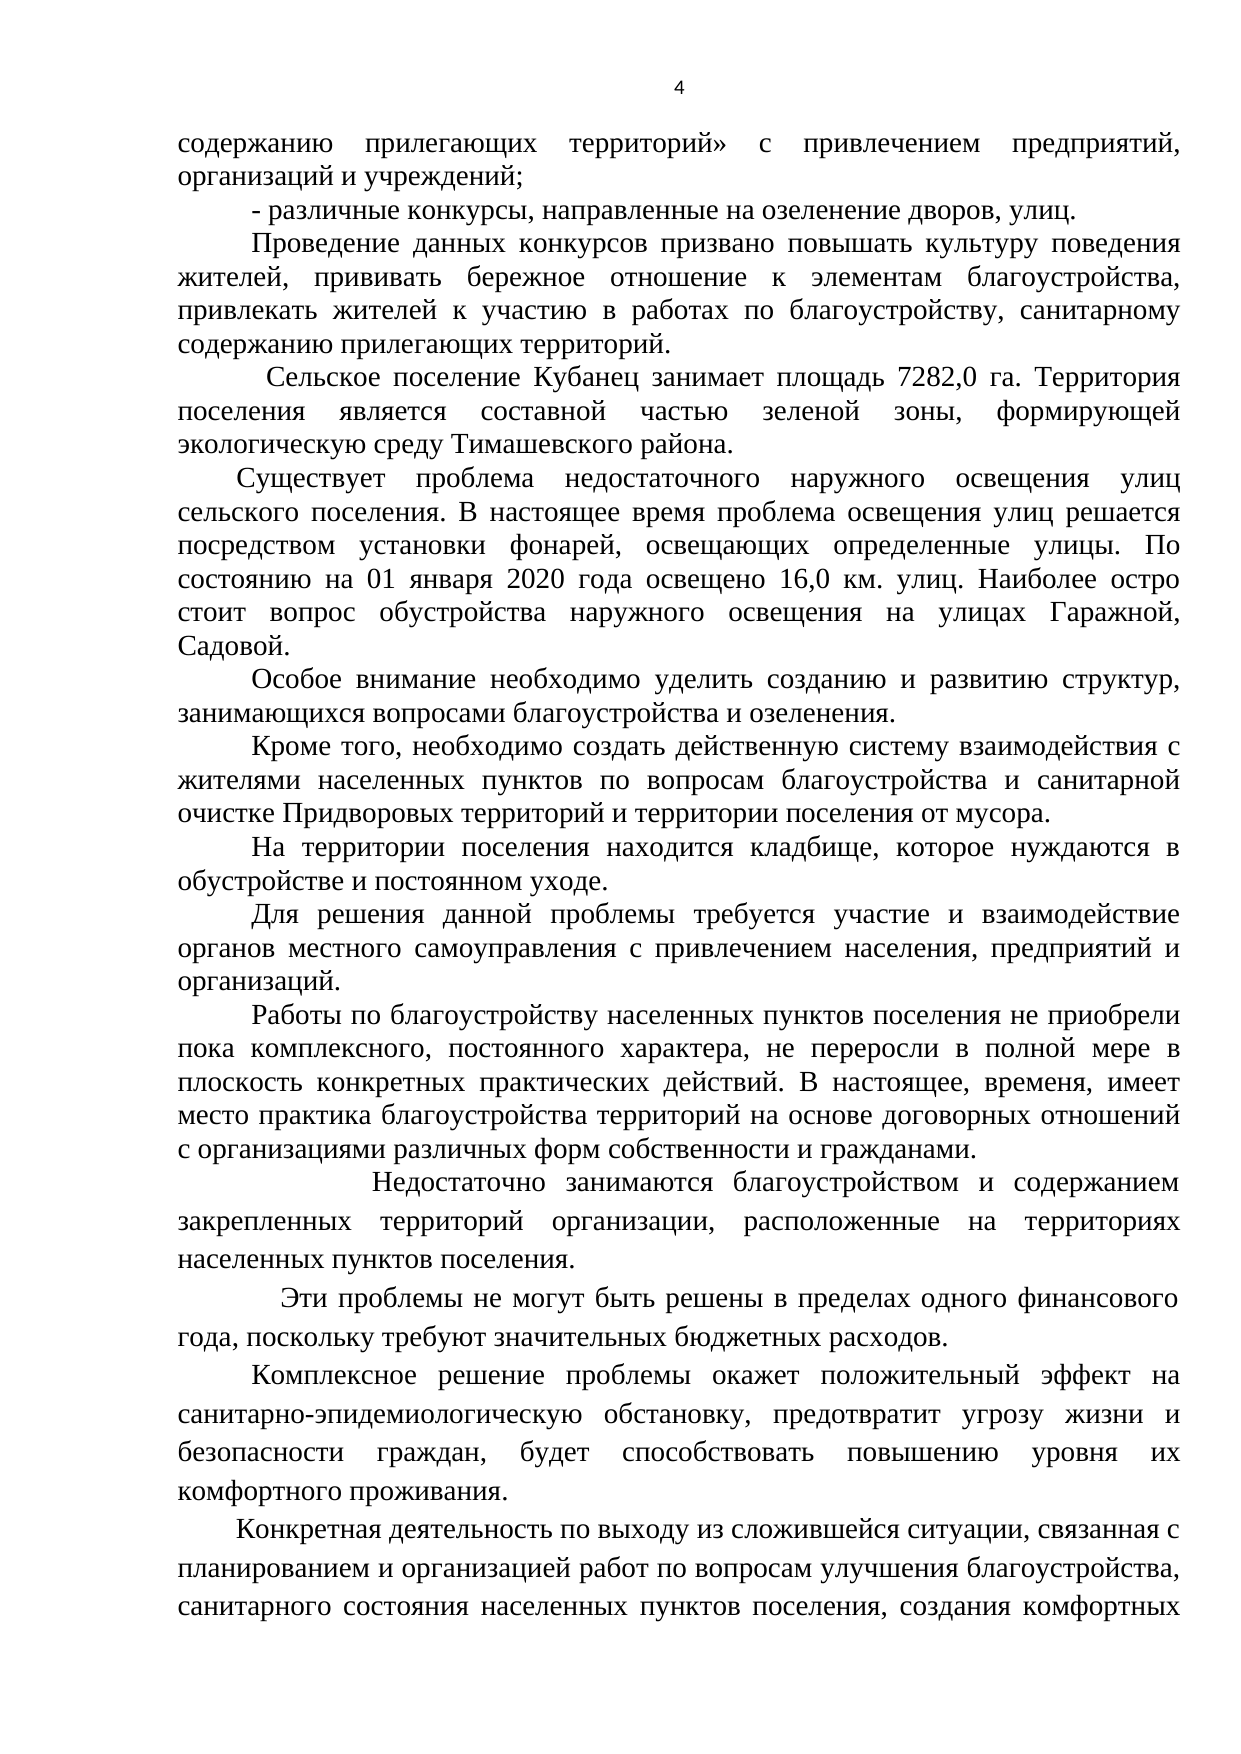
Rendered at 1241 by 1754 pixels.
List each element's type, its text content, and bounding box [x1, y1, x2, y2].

text Работы по благоустройству населенных пунктов поселения не приобрели пока комплексного, постоянного характера, не переросли в полной мере в плоскость конкретных практических действий. В настоящее, временя, имеет место практика благоустройства территорий на основе договорных отношений с организациями различных форм собственности и гражданами. [177, 997, 1181, 1164]
text На территории поселения находится кладбище, которое нуждаются в обустройстве и постоянном уходе. [177, 829, 1181, 896]
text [177, 125, 1181, 192]
text Для решения данной проблемы требуется участие и взаимодействие органов местного самоуправления с привлечением населения, предприятий и организаций. [177, 896, 1181, 997]
text Эти проблемы не могут быть решены в пределах одного финансового года, поскольку требуют значительных бюджетных расходов. [177, 1280, 1181, 1352]
text Сельское поселение Кубанец занимает площадь 7282,0 га. Территория поселения является составной частью зеленой зоны, формирующей экологическую среду Тимашевского района. [177, 359, 1181, 460]
text Существует проблема недостаточного наружного освещения улиц сельского поселения. В настоящее время проблема освещения улиц решается посредством установки фонарей, освещающих определенные улицы. По состоянию на 01 января 2020 года освещено . улиц. Наиболее остро стоит вопрос обустройства наружного освещения на улицах Гаражной, Садовой. [177, 460, 1181, 661]
text Проведение данных конкурсов призвано повышать культуру поведения жителей, прививать бережное отношение к элементам благоустройства, привлекать жителей к участию в работах по благоустройству, санитарному содержанию прилегающих территорий. [177, 225, 1181, 359]
text Недостаточно занимаются благоустройством и содержанием закрепленных территорий организации, расположенные на территориях населенных пунктов поселения. [177, 1164, 1181, 1275]
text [177, 1511, 1181, 1622]
text Комплексное решение проблемы окажет положительный эффект на санитарно-эпидемиологическую обстановку, предотвратит угрозу жизни и безопасности граждан, будет способствовать повышению уровня их комфортного проживания. [177, 1357, 1181, 1506]
text - различные конкурсы, направленные на озеленение дворов, улиц. [177, 192, 1181, 225]
text Особое внимание необходимо уделить созданию и развитию структур, занимающихся вопросами благоустройства и озеленения. [177, 661, 1181, 728]
text Кроме того, необходимо создать действенную систему взаимодействия с жителями населенных пунктов по вопросам благоустройства и санитарной очистке Придворовых территорий и территории поселения от мусора. [177, 728, 1181, 829]
